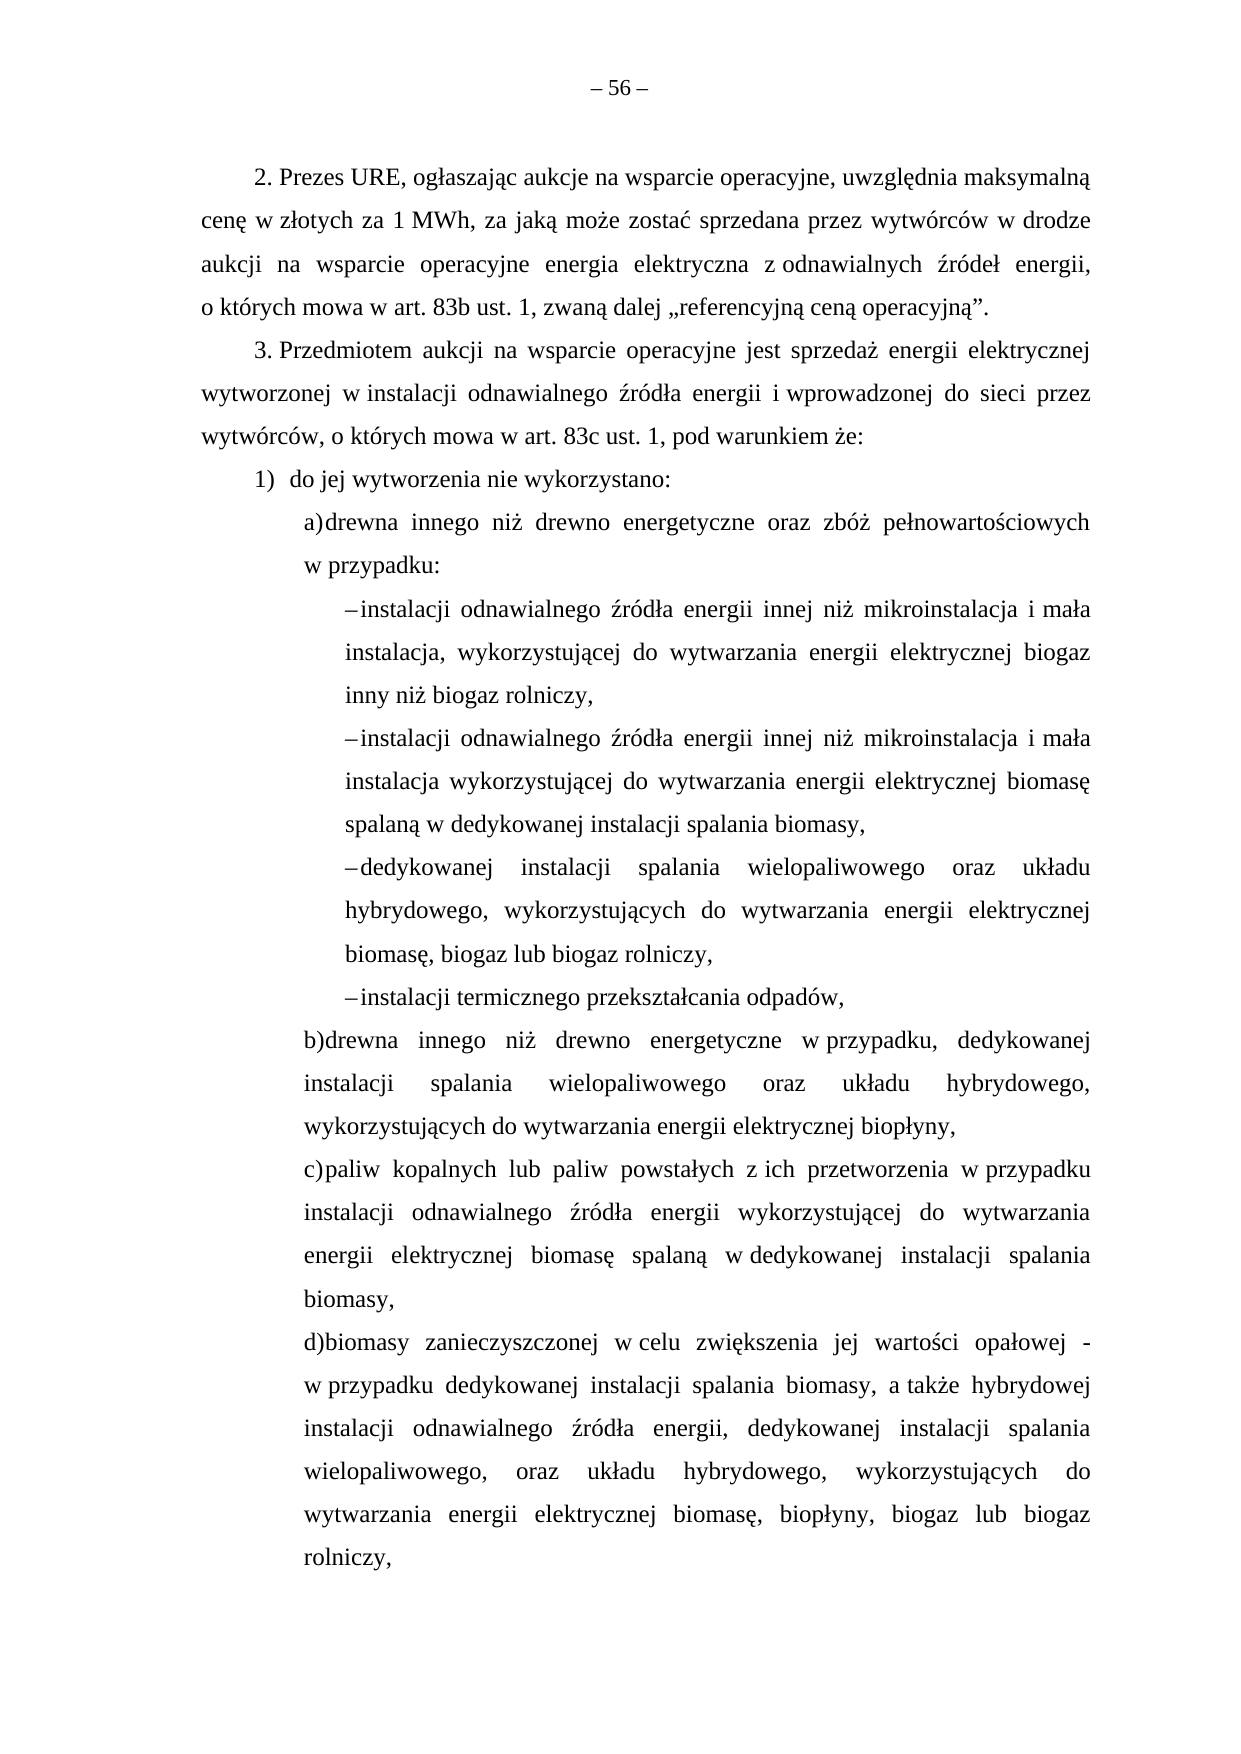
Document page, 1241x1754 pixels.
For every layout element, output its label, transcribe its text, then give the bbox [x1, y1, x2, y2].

text c) paliw kopalnych lub paliw powstałych z ich przetworzenia w przypadku instalacji odnawialnego źródła energii wykorzystującej do wytwarzania energii elektrycznej biomasę spalaną w dedykowanej instalacji spalania biomasy, [304, 1154, 1091, 1312]
text 1) do jej wytworzenia nie wykorzystano: [254, 464, 1091, 493]
text – instalacji odnawialnego źródła energii innej niż mikroinstalacja i mała instalacja, wykorzystującej do wytwarzania energii elektrycznej biogaz inny niż biogaz rolniczy, [345, 594, 1091, 709]
text 3. Przedmiotem aukcji na wsparcie operacyjne jest sprzedaż energii elektrycznej wytworzonej w instalacji odnawialnego źródła energii i wprowadzonej do sieci przez wytwórców, o których mowa w art. 83c ust. 1, pod warunkiem że: [201, 335, 1091, 450]
text – instalacji odnawialnego źródła energii innej niż mikroinstalacja i mała instalacja wykorzystującej do wytwarzania energii elektrycznej biomasę spalaną w dedykowanej instalacji spalania biomasy, [345, 723, 1091, 838]
text a) drewna innego niż drewno energetyczne oraz zbóż pełnowartościowych w przypadku: [304, 507, 1091, 579]
text 2. Prezes URE, ogłaszając aukcje na wsparcie operacyjne, uwzględnia maksymalną cenę w złotych za 1 MWh, za jaką może zostać sprzedana przez wytwórców w drodze aukcji na wsparcie operacyjne energia elektryczna z odnawialnych źródeł energii, o których mowa w art. 83b ust. 1, zwaną dalej „referencyjną ceną operacyjną”. [201, 162, 1091, 321]
text b) drewna innego niż drewno energetyczne w przypadku, dedykowanej instalacji spalania wielopaliwowego oraz układu hybrydowego, wykorzystujących do wytwarzania energii elektrycznej biopłyny, [304, 1025, 1091, 1140]
text – instalacji termicznego przekształcania odpadów, [345, 982, 1091, 1011]
text – dedykowanej instalacji spalania wielopaliwowego oraz układu hybrydowego, wykorzystujących do wytwarzania energii elektrycznej biomasę, biogaz lub biogaz rolniczy, [345, 852, 1091, 967]
text d) biomasy zanieczyszczonej w celu zwiększenia jej wartości opałowej - w przypadku dedykowanej instalacji spalania biomasy, a także hybrydowej instalacji odnawialnego źródła energii, dedykowanej instalacji spalania wielopaliwowego, oraz układu hybrydowego, wykorzystujących do wytwarzania energii elektrycznej biomasę, biopłyny, biogaz lub biogaz rolniczy, [304, 1327, 1091, 1571]
